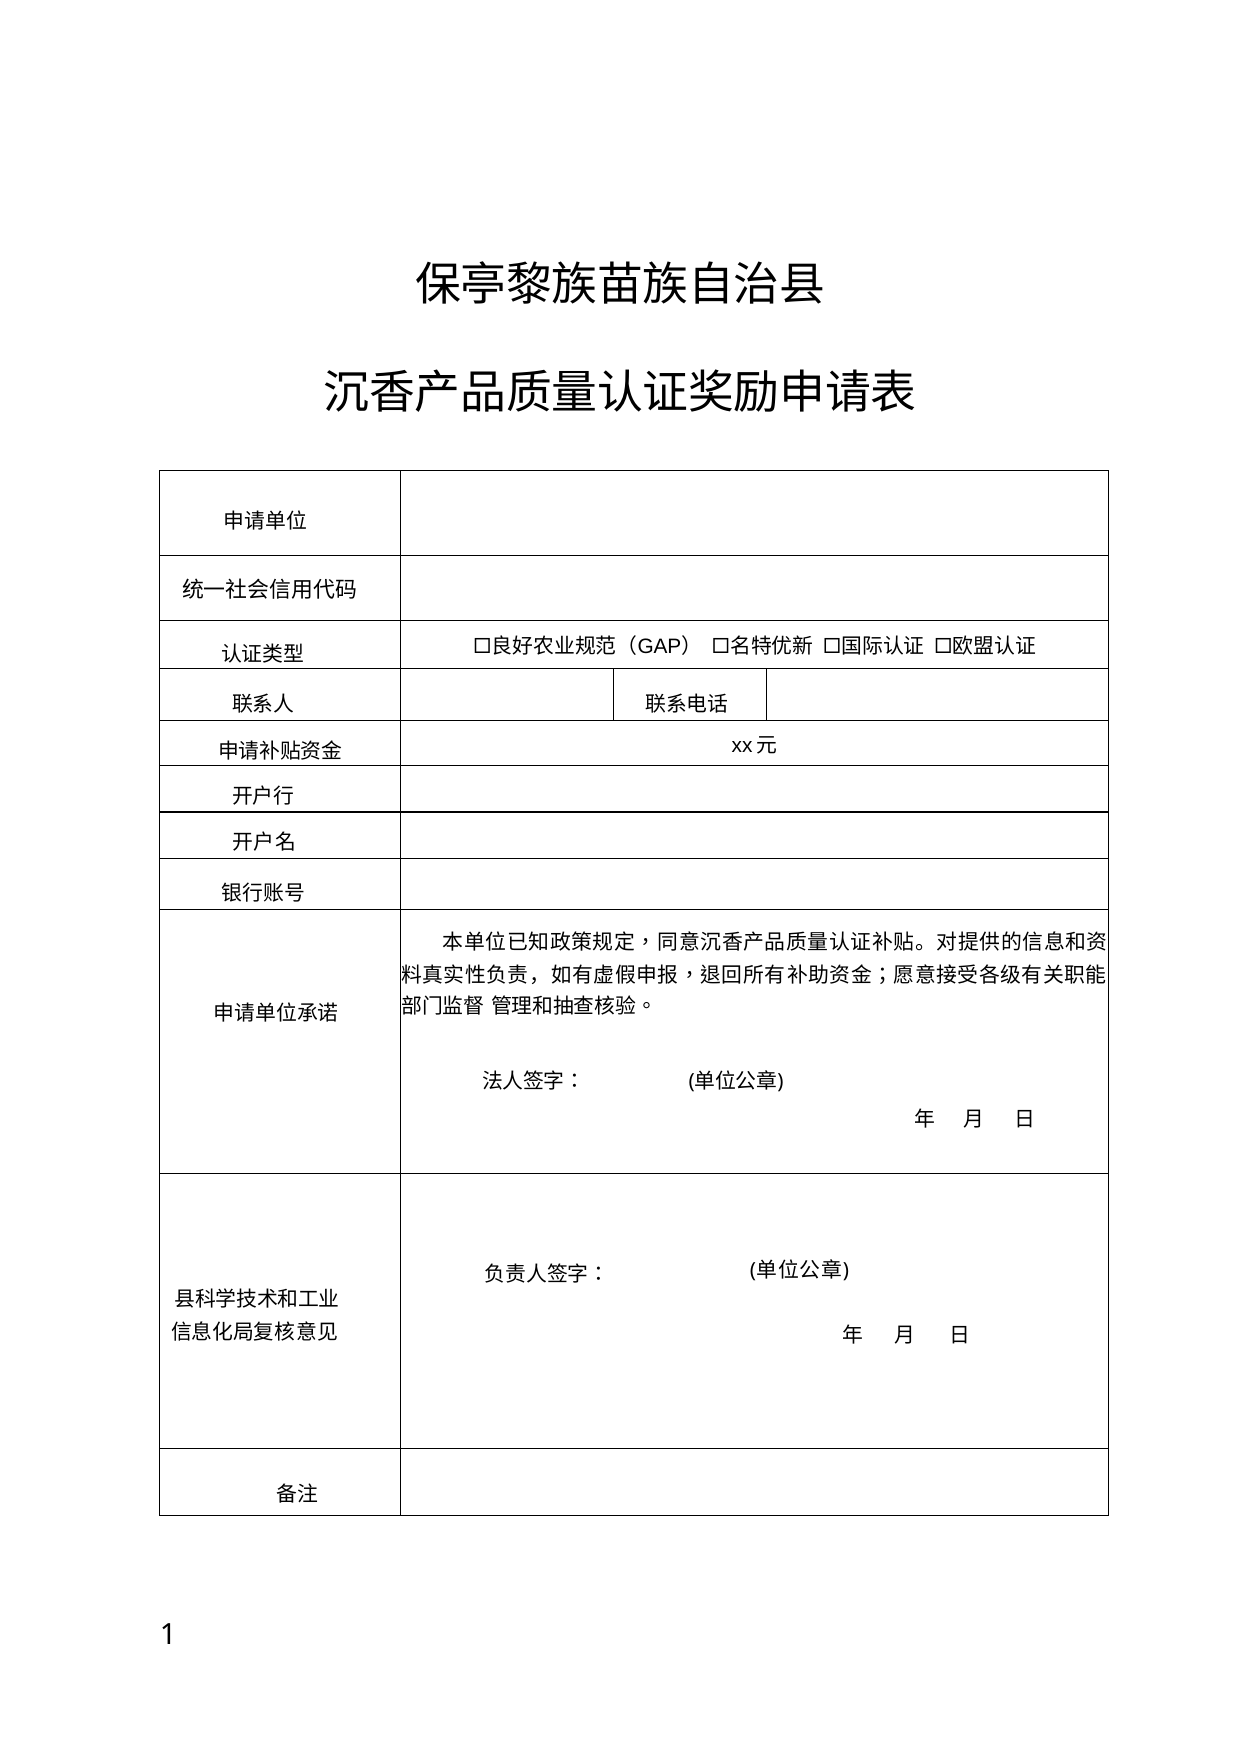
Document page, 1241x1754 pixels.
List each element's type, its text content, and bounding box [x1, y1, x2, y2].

text 沉香产品质量认证奖励申请表 [159, 340, 1081, 438]
table_cell 县科学技术和工业信息化局复核意见 [160, 1174, 400, 1448]
table_cell [401, 859, 1108, 909]
table_cell [401, 669, 613, 719]
table_header 申请单位 [160, 471, 400, 555]
table_cell 开户行 [160, 766, 400, 811]
table_cell 申请补贴资金 [160, 721, 400, 765]
table_cell 联系人 [160, 669, 400, 719]
table_cell 良好农业规范（GAP） 名特优新 国际认证 欧盟认证 [401, 621, 1108, 668]
table_cell 本单位已知政策规定，同意沉香产品质量认证补贴。对提供的信息和资料真实性负责，如有虚假申报，退回所有补助资金；愿意接受各级有关职能部门监督 管理和抽查核验。 法人签字： (单位公章) 年 月 日 [401, 910, 1108, 1172]
table_cell xx元 [401, 721, 1108, 765]
table_cell 备注 [160, 1449, 400, 1515]
table_cell [401, 556, 1108, 620]
table_cell 开户名 [160, 813, 400, 857]
table_cell [401, 766, 1108, 811]
table_cell [767, 669, 1108, 719]
table_cell 银行账号 [160, 859, 400, 909]
table_cell 申请单位承诺 [160, 910, 400, 1172]
table_header [401, 471, 1108, 555]
text 保亭黎族苗族自治县 [159, 232, 1081, 329]
table_cell 联系电话 [614, 669, 766, 719]
table_cell (单位公章) 年 月 日 [749, 1174, 1108, 1448]
table_cell [401, 1449, 1108, 1515]
table_cell 统一社会信用代码 [160, 556, 400, 620]
table_cell [401, 813, 1108, 857]
table_cell 负责人签字： [401, 1174, 749, 1448]
table_cell 认证类型 [160, 621, 400, 668]
